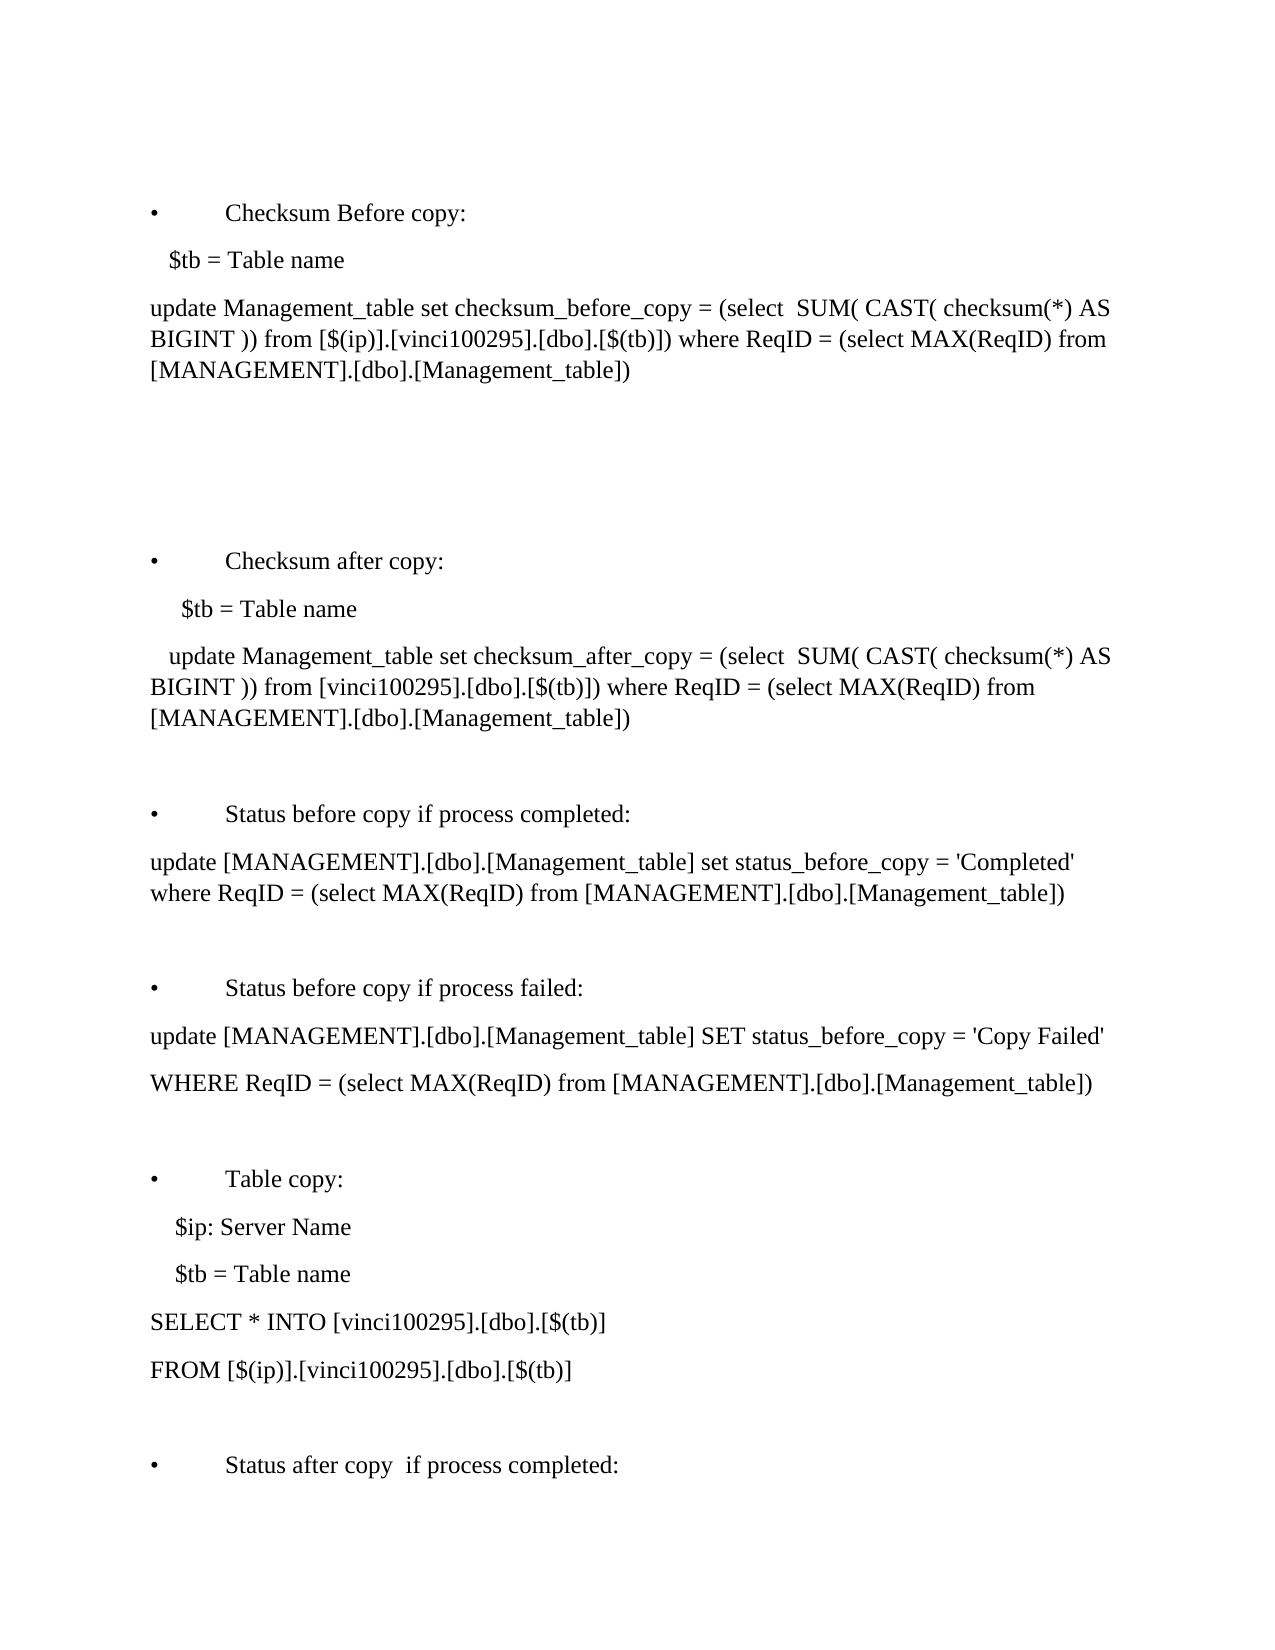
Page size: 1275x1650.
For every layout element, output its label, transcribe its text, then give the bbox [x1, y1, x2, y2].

text $tb = Table name [150, 594, 1125, 622]
text $tb = Table name [150, 1259, 1125, 1288]
text • Status before copy if process completed: [150, 799, 1125, 828]
text update Management_table set checksum_after_copy = (select SUM( CAST( checksum(*) AS BIGINT )) from [vinci100295].[dbo].[$(tb)]) where ReqID = (select MAX(ReqID) from [MANAGEMENT].[dbo].[Management_table]) [150, 641, 1125, 732]
text • Status after copy if process completed: [150, 1450, 1125, 1479]
text FROM [$(ip)].[vinci100295].[dbo].[$(tb)] [150, 1355, 1125, 1383]
text update [MANAGEMENT].[dbo].[Management_table] set status_before_copy = 'Completed' where ReqID = (select MAX(ReqID) from [MANAGEMENT].[dbo].[Management_table]) [150, 847, 1125, 906]
text update Management_table set checksum_before_copy = (select SUM( CAST( checksum(*) AS BIGINT )) from [$(ip)].[vinci100295].[dbo].[$(tb)]) where ReqID = (select MAX(ReqID) from [MANAGEMENT].[dbo].[Management_table]) [150, 293, 1125, 384]
text • Checksum after copy: [150, 546, 1125, 575]
text SELECT * INTO [vinci100295].[dbo].[$(tb)] [150, 1307, 1125, 1336]
text update [MANAGEMENT].[dbo].[Management_table] SET status_before_copy = 'Copy Failed' [150, 1021, 1125, 1049]
text • Status before copy if process failed: [150, 973, 1125, 1002]
text WHERE ReqID = (select MAX(ReqID) from [MANAGEMENT].[dbo].[Management_table]) [150, 1068, 1125, 1097]
text $ip: Server Name [150, 1212, 1125, 1240]
text • Table copy: [150, 1164, 1125, 1193]
text • Checksum Before copy: [150, 198, 1125, 226]
text $tb = Table name [150, 245, 1125, 274]
